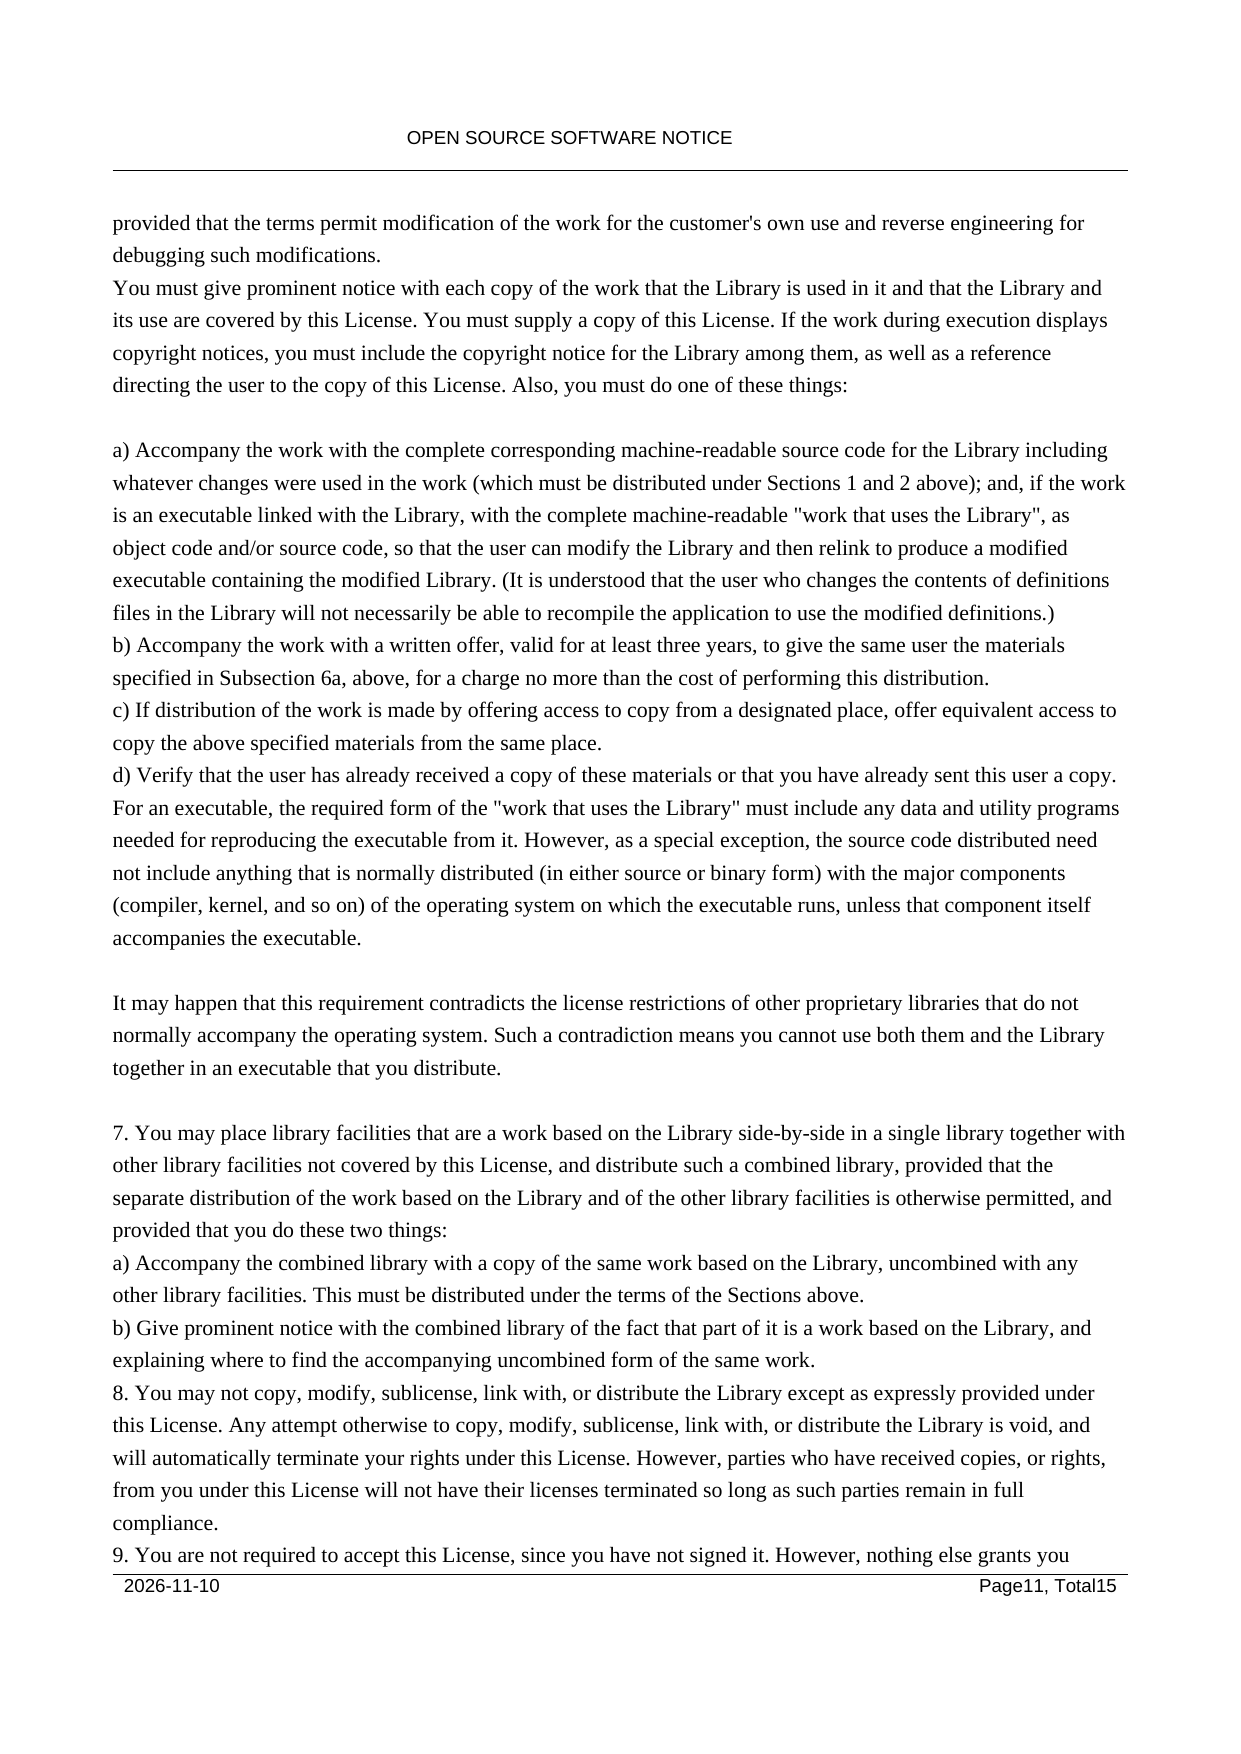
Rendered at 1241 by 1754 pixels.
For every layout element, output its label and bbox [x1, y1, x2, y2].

text [112, 206, 1128, 1571]
